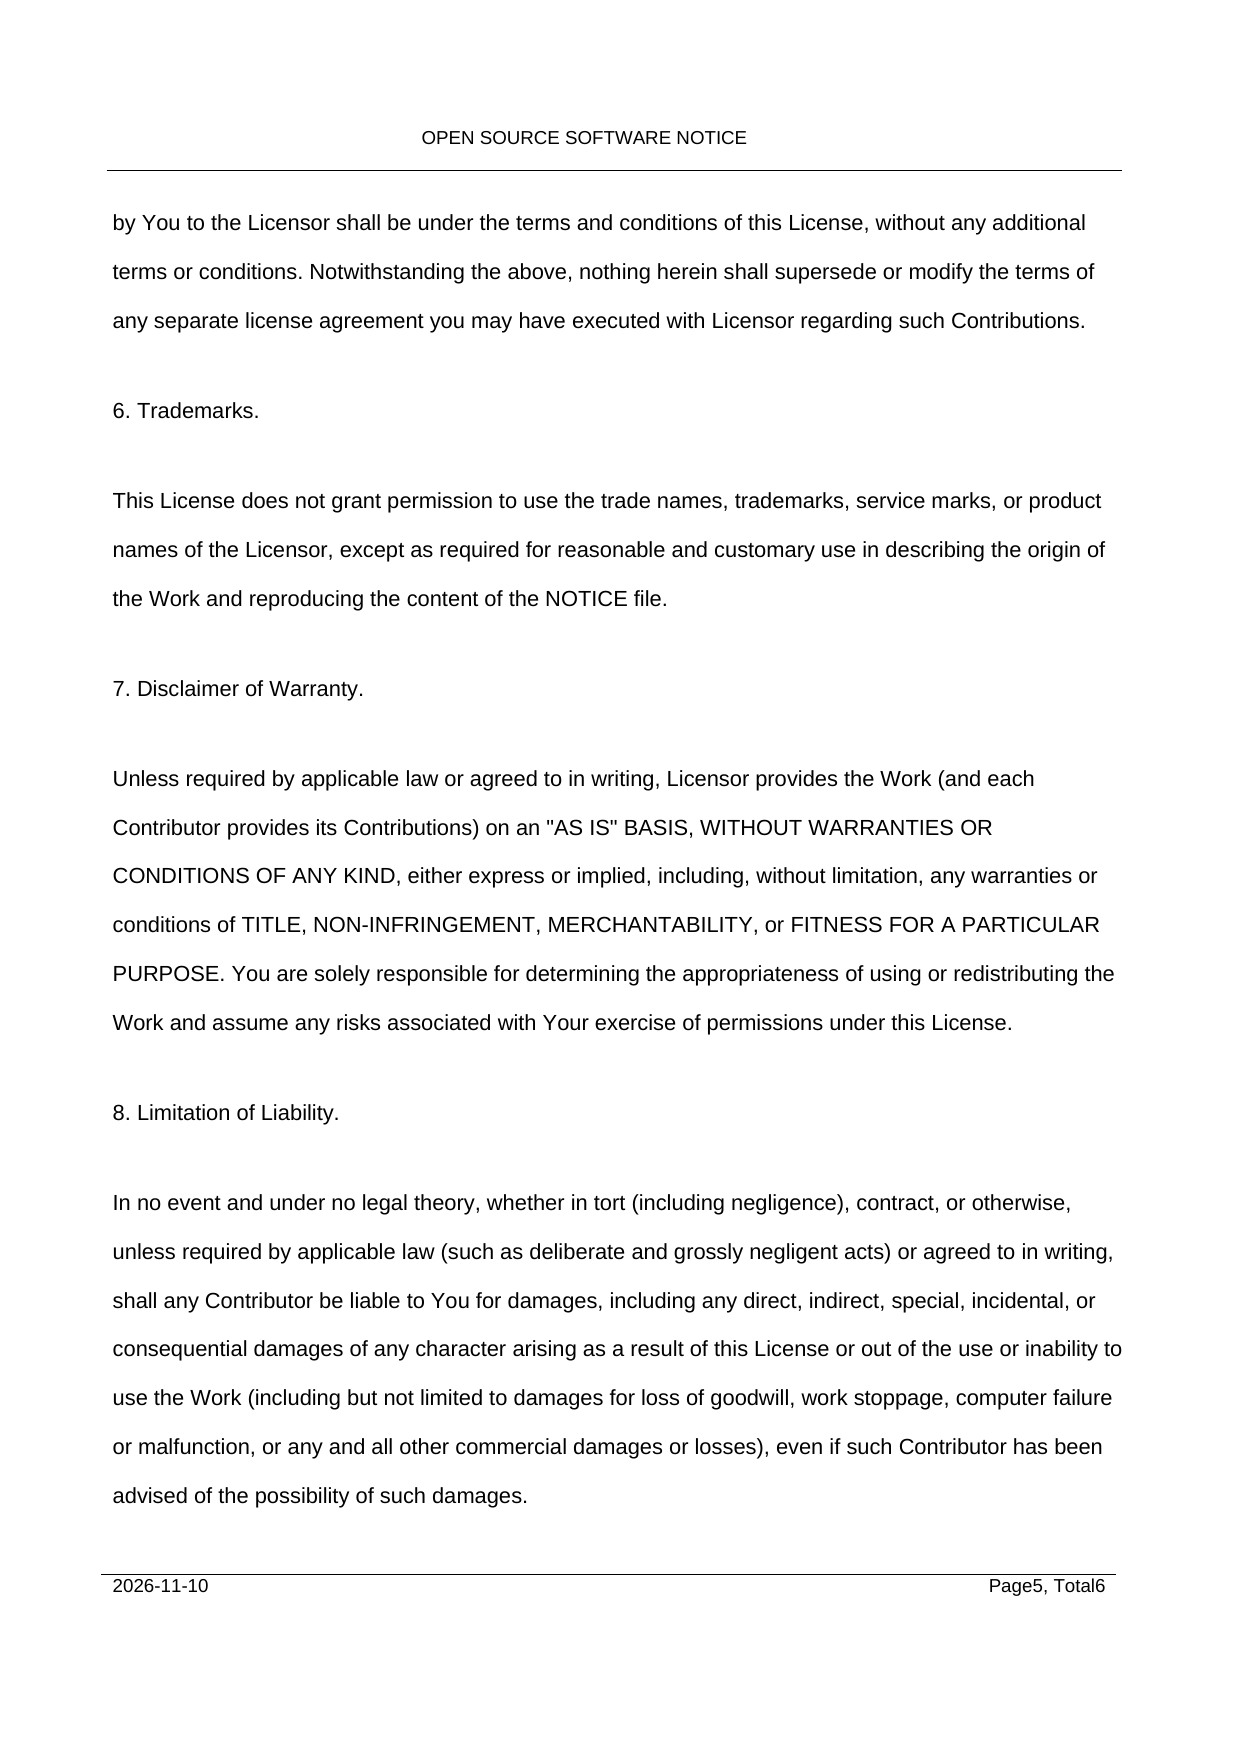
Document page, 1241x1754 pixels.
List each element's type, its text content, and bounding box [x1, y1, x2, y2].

text 8. Limitation of Liability. [112, 1096, 1128, 1129]
text 6. Trademarks. [112, 394, 1128, 427]
text Unless required by applicable law or agreed to in writing, Licensor provides the Work (and each Contributor provides its Contributions) on an "AS IS" BASIS, WITHOUT WARRANTIES OR CONDITIONS OF ANY KIND, either express or implied, including, without limitation, any warranties or conditions of TITLE, NON-INFRINGEMENT, MERCHANTABILITY, or FITNESS FOR A PARTICULAR PURPOSE. You are solely responsible for determining the appropriateness of using or redistributing the Work and assume any risks associated with Your exercise of permissions under this License. [112, 762, 1128, 1038]
text 7. Disclaimer of Warranty. [112, 672, 1128, 704]
text This License does not grant permission to use the trade names, trademarks, service marks, or product names of the Licensor, except as required for reasonable and customary use in describing the origin of the Work and reproducing the content of the NOTICE file. [112, 484, 1128, 614]
text In no event and under no legal theory, whether in tort (including negligence), contract, or otherwise, unless required by applicable law (such as deliberate and grossly negligent acts) or agreed to in writing, shall any Contributor be liable to You for damages, including any direct, indirect, special, incidental, or consequential damages of any character arising as a result of this License or out of the use or inability to use the Work (including but not limited to damages for loss of goodwill, work stoppage, computer failure or malfunction, or any and all other commercial damages or losses), even if such Contributor has been advised of the possibility of such damages. [112, 1186, 1128, 1511]
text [112, 206, 1128, 336]
